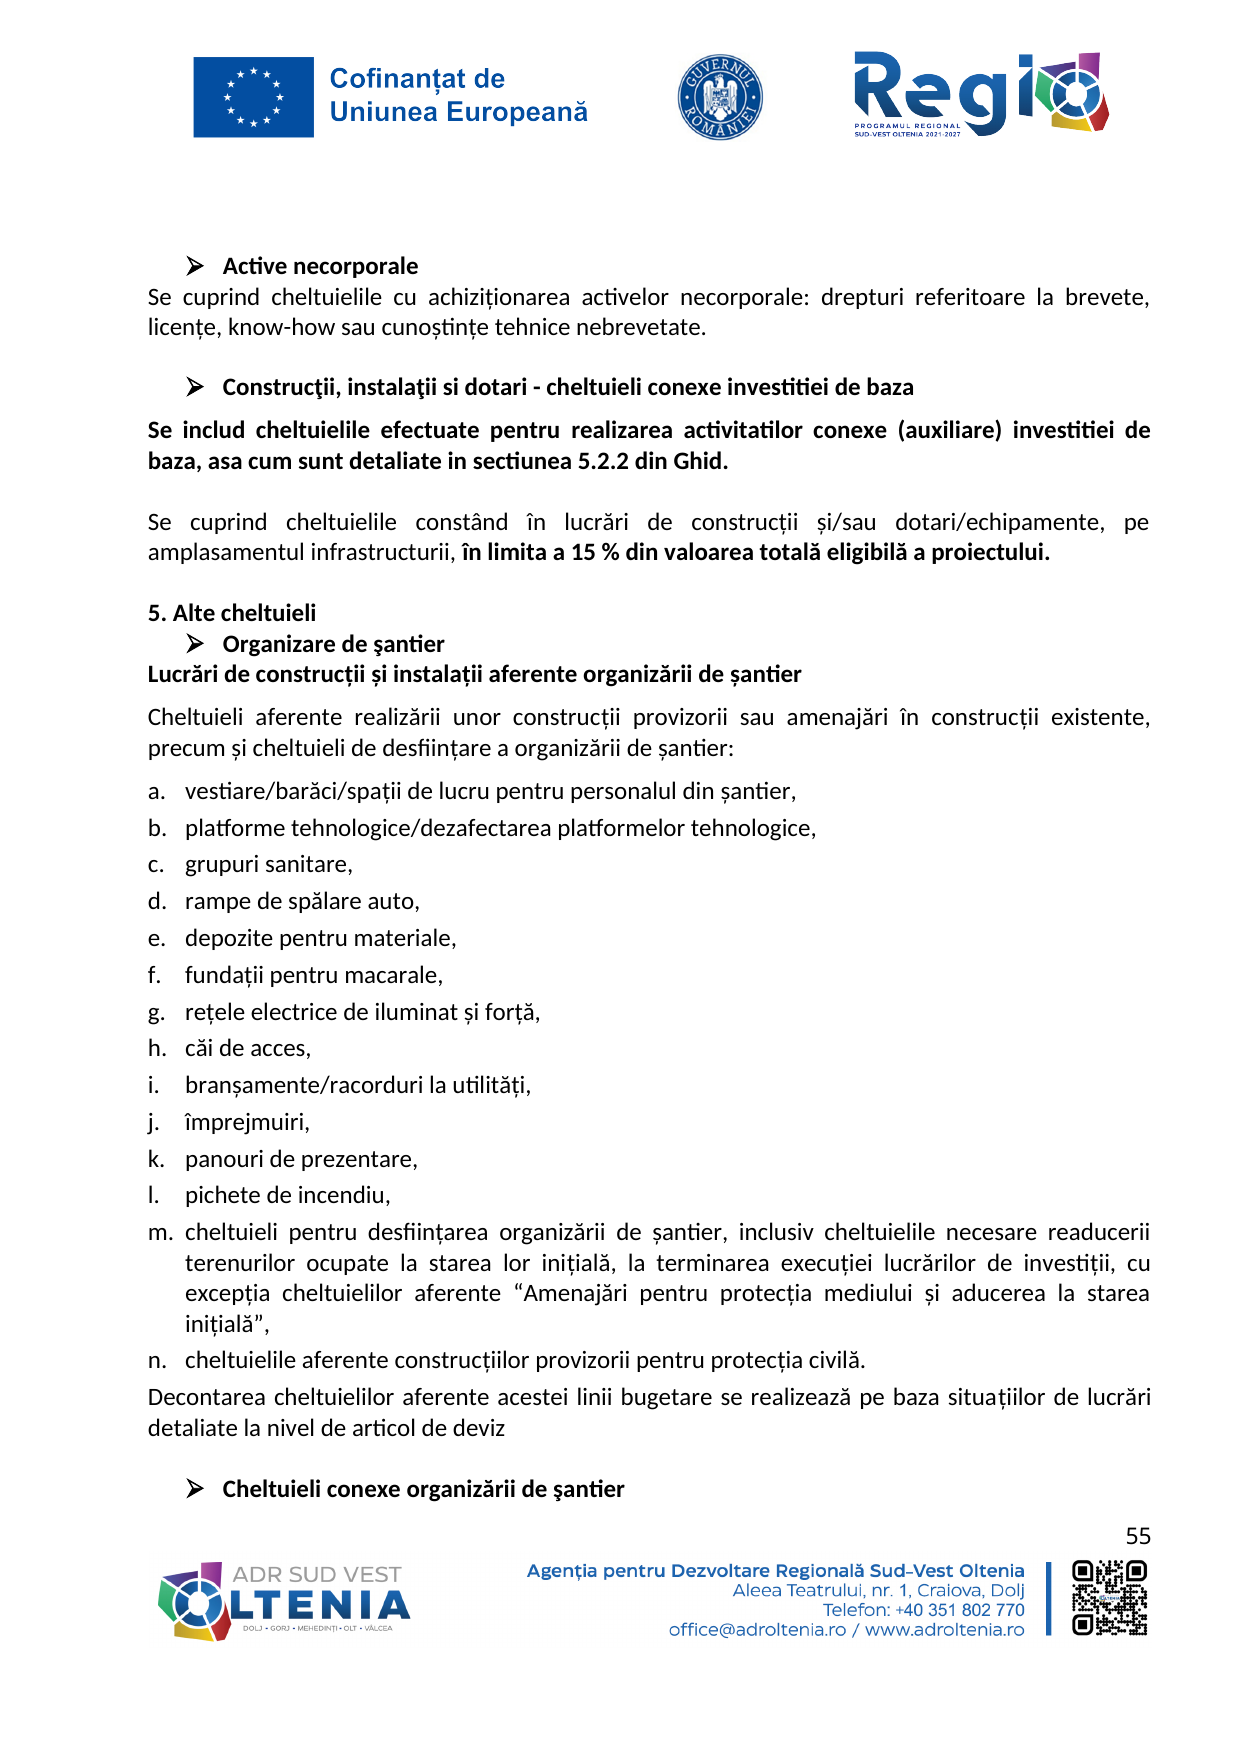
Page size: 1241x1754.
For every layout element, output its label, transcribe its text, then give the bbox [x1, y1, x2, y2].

list vestiare/barăci/spații de lucru pentru personalul din șantier, [148, 775, 1152, 806]
list căi de acces, [148, 1032, 1152, 1063]
list depozite pentru materiale, [148, 922, 1152, 953]
text Se cuprind cheltuielile constând în lucrări de construcţii şi/sau dotari/echipamente, pe amplasamentul infrastructurii, în limita a 15 % din valoarea totală eligibilă a proiectului. [148, 506, 1152, 567]
list fundații pentru macarale, [148, 959, 1152, 989]
picture [674, 52, 768, 142]
list Cheltuieli conexe organizării de şantier [185, 1473, 1152, 1503]
picture [188, 52, 590, 141]
text Lucrări de construcţii şi instalaţii aferente organizării de şantier [148, 658, 1152, 689]
list panouri de prezentare, [148, 1143, 1152, 1173]
text 5. Alte cheltuieli [148, 597, 1152, 628]
list împrejmuiri, [148, 1106, 1152, 1136]
list branșamente/racorduri la utilităţi, [148, 1069, 1152, 1100]
text Se includ cheltuielile efectuate pentru realizarea activitatilor conexe (auxiliare) investitiei de baza, asa cum sunt detaliate in sectiunea 5.2.2 din Ghid. [148, 414, 1152, 475]
picture [852, 50, 1111, 139]
list cheltuieli pentru desfiinţarea organizării de şantier, inclusiv cheltuielile necesare readucerii terenurilor ocupate la starea lor inițială, la terminarea execuției lucrărilor de investiții, cu excepția cheltuielilor aferente “Amenajări pentru protecţia mediului şi aducerea la starea iniţială”, [148, 1216, 1152, 1338]
list Construcţii, instalaţii si dotari - cheltuieli conexe investitiei de baza [185, 371, 1152, 402]
text Cheltuieli aferente realizării unor construcții provizorii sau amenajări în construcții existente, precum și cheltuieli de desființare a organizării de şantier: [148, 701, 1152, 762]
text Se cuprind cheltuielile cu achiziţionarea activelor necorporale: drepturi referitoare la brevete, licenţe, know-how sau cunoştinţe tehnice nebrevetate. [148, 281, 1152, 342]
list grupuri sanitare, [148, 848, 1152, 879]
list cheltuielile aferente construcțiilor provizorii pentru protecția civilă. [148, 1344, 1152, 1375]
list Active necorporale [185, 251, 1152, 281]
list pichete de incendiu, [148, 1179, 1152, 1210]
list Organizare de şantier [185, 628, 1152, 658]
text Decontarea cheltuielilor aferente acestei linii bugetare se realizează pe baza situațiilor de lucrări detaliate la nivel de articol de deviz [148, 1381, 1152, 1442]
list rampe de spălare auto, [148, 885, 1152, 916]
picture [148, 1551, 1152, 1648]
list reţele electrice de iluminat şi forţă, [148, 996, 1152, 1026]
list platforme tehnologice/dezafectarea platformelor tehnologice, [148, 812, 1152, 842]
